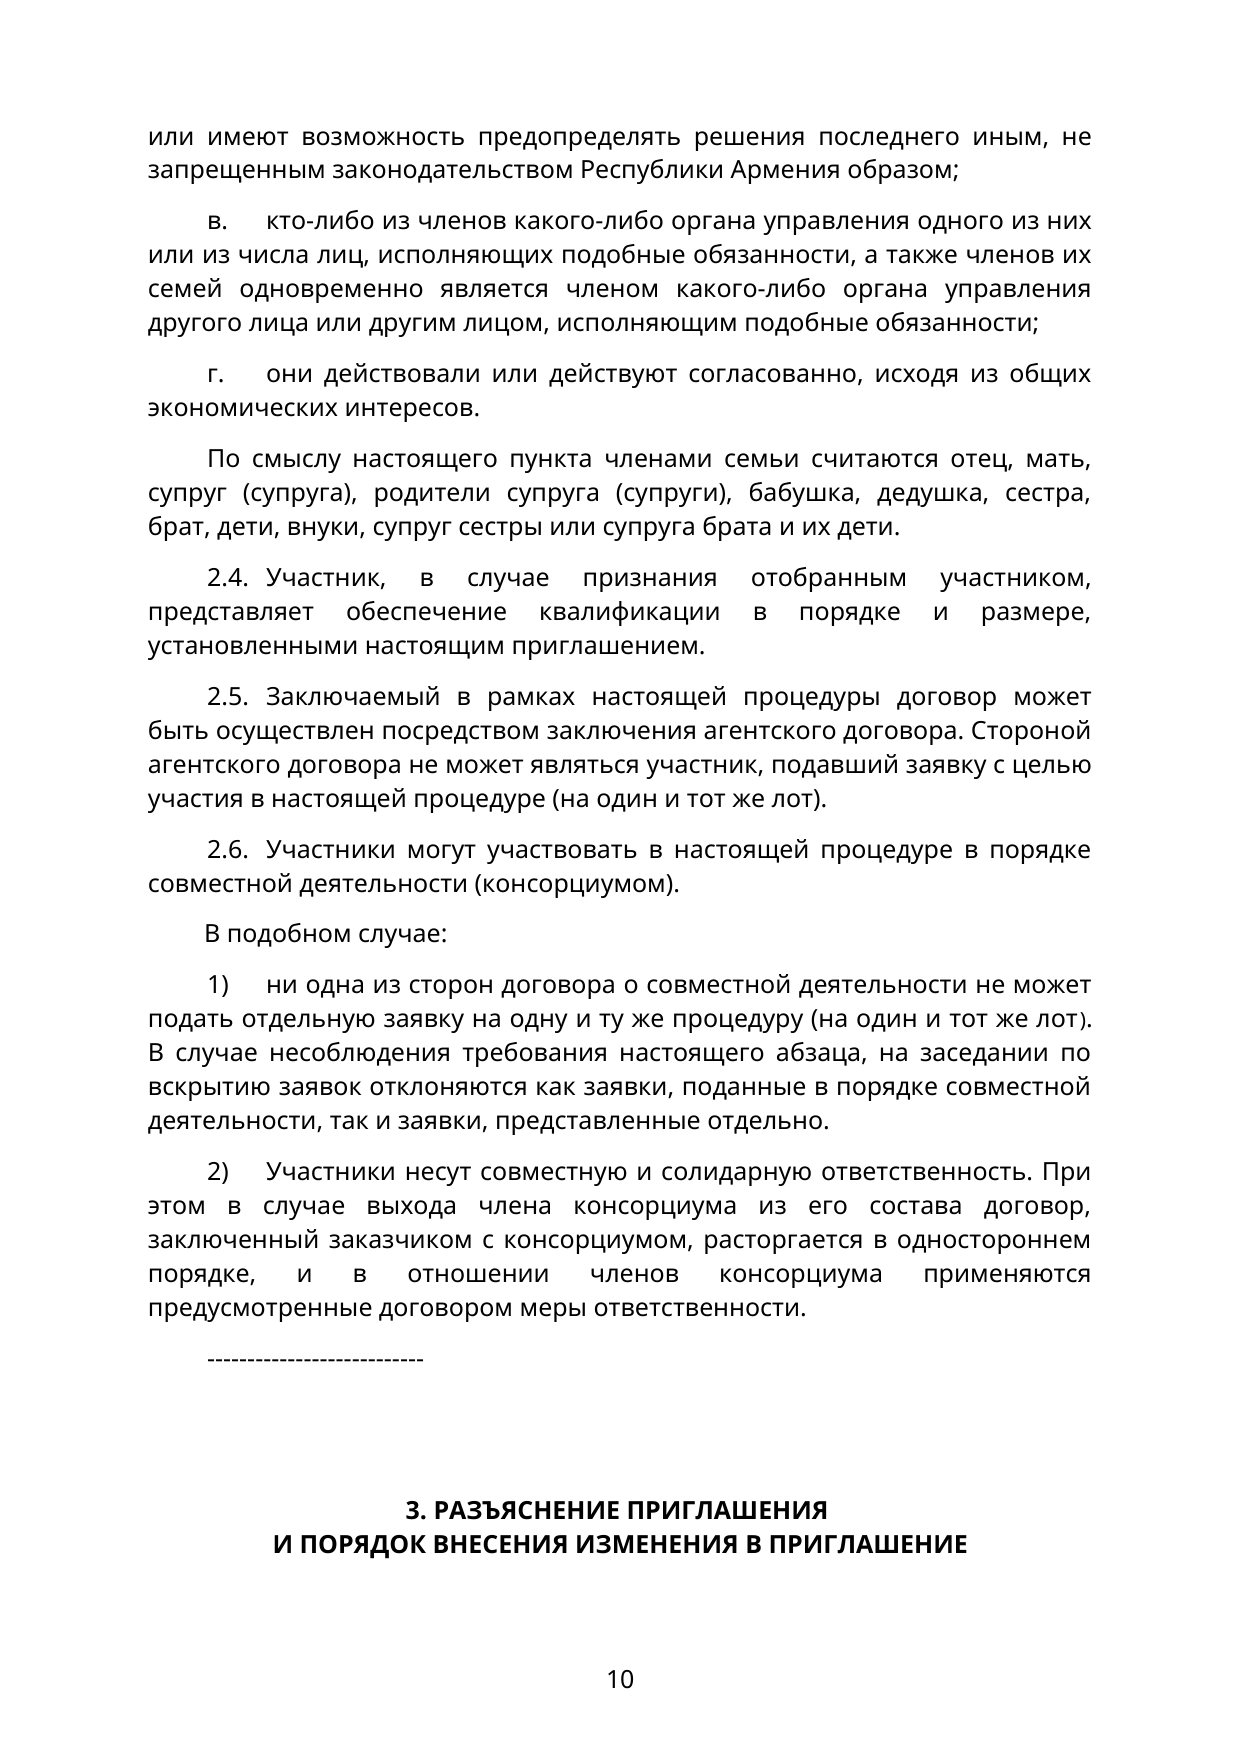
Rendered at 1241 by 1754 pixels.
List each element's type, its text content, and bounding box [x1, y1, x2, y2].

text 1) ни одна из сторон договора о совместной деятельности не может подать отдельную заявку на одну и ту же процедуру (на один и тот же лот). В случае несоблюдения требования настоящего абзаца, на заседании по вскрытию заявок отклоняются как заявки, поданные в порядке совместной деятельности, так и заявки, представленные отдельно. [148, 967, 1092, 1137]
text 2) Участники несут совместную и солидарную ответственность. При этом в случае выхода члена консорциума из его состава договор, заключенный заказчиком с консорциумом, расторгается в одностороннем порядке, и в отношении членов консорциума применяются предусмотренные договором меры ответственности. [148, 1154, 1092, 1324]
text 2.6. Участники могут участвовать в настоящей процедуре в порядке совместной деятельности (консорциумом). [148, 831, 1092, 899]
text в. кто-либо из членов какого-либо органа управления одного из них или из числа лиц, исполняющих подобные обязанности, а также членов их семей одновременно является членом какого-либо органа управления другого лица или другим лицом, исполняющим подобные обязанности; [148, 203, 1092, 339]
text По смыслу настоящего пункта членами семьи считаются отец, мать, супруг (супруга), родители супруга (супруги), бабушка, дедушка, сестра, брат, дети, внуки, супруг сестры или супруга брата и их дети. [148, 441, 1092, 543]
text --------------------------- [148, 1341, 1092, 1375]
text 3. РАЗЪЯСНЕНИЕ ПРИГЛАШЕНИЯ И ПОРЯДОК ВНЕСЕНИЯ ИЗМЕНЕНИЯ В ПРИГЛАШЕНИЕ [148, 1493, 1092, 1561]
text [148, 118, 1092, 186]
text 2.5. Заключаемый в рамках настоящей процедуры договор может быть осуществлен посредством заключения агентского договора. Стороной агентского договора не может являться участник, подавший заявку с целью участия в настоящей процедуре (на один и тот же лот). [148, 678, 1092, 814]
text г. они действовали или действуют согласованно, исходя из общих экономических интересов. [148, 356, 1092, 424]
text 2.4. Участник, в случае признания отобранным участником, представляет обеспечение квалификации в порядке и размере, установленными настоящим приглашением. [148, 559, 1092, 662]
text В подобном случае: [148, 916, 1092, 950]
